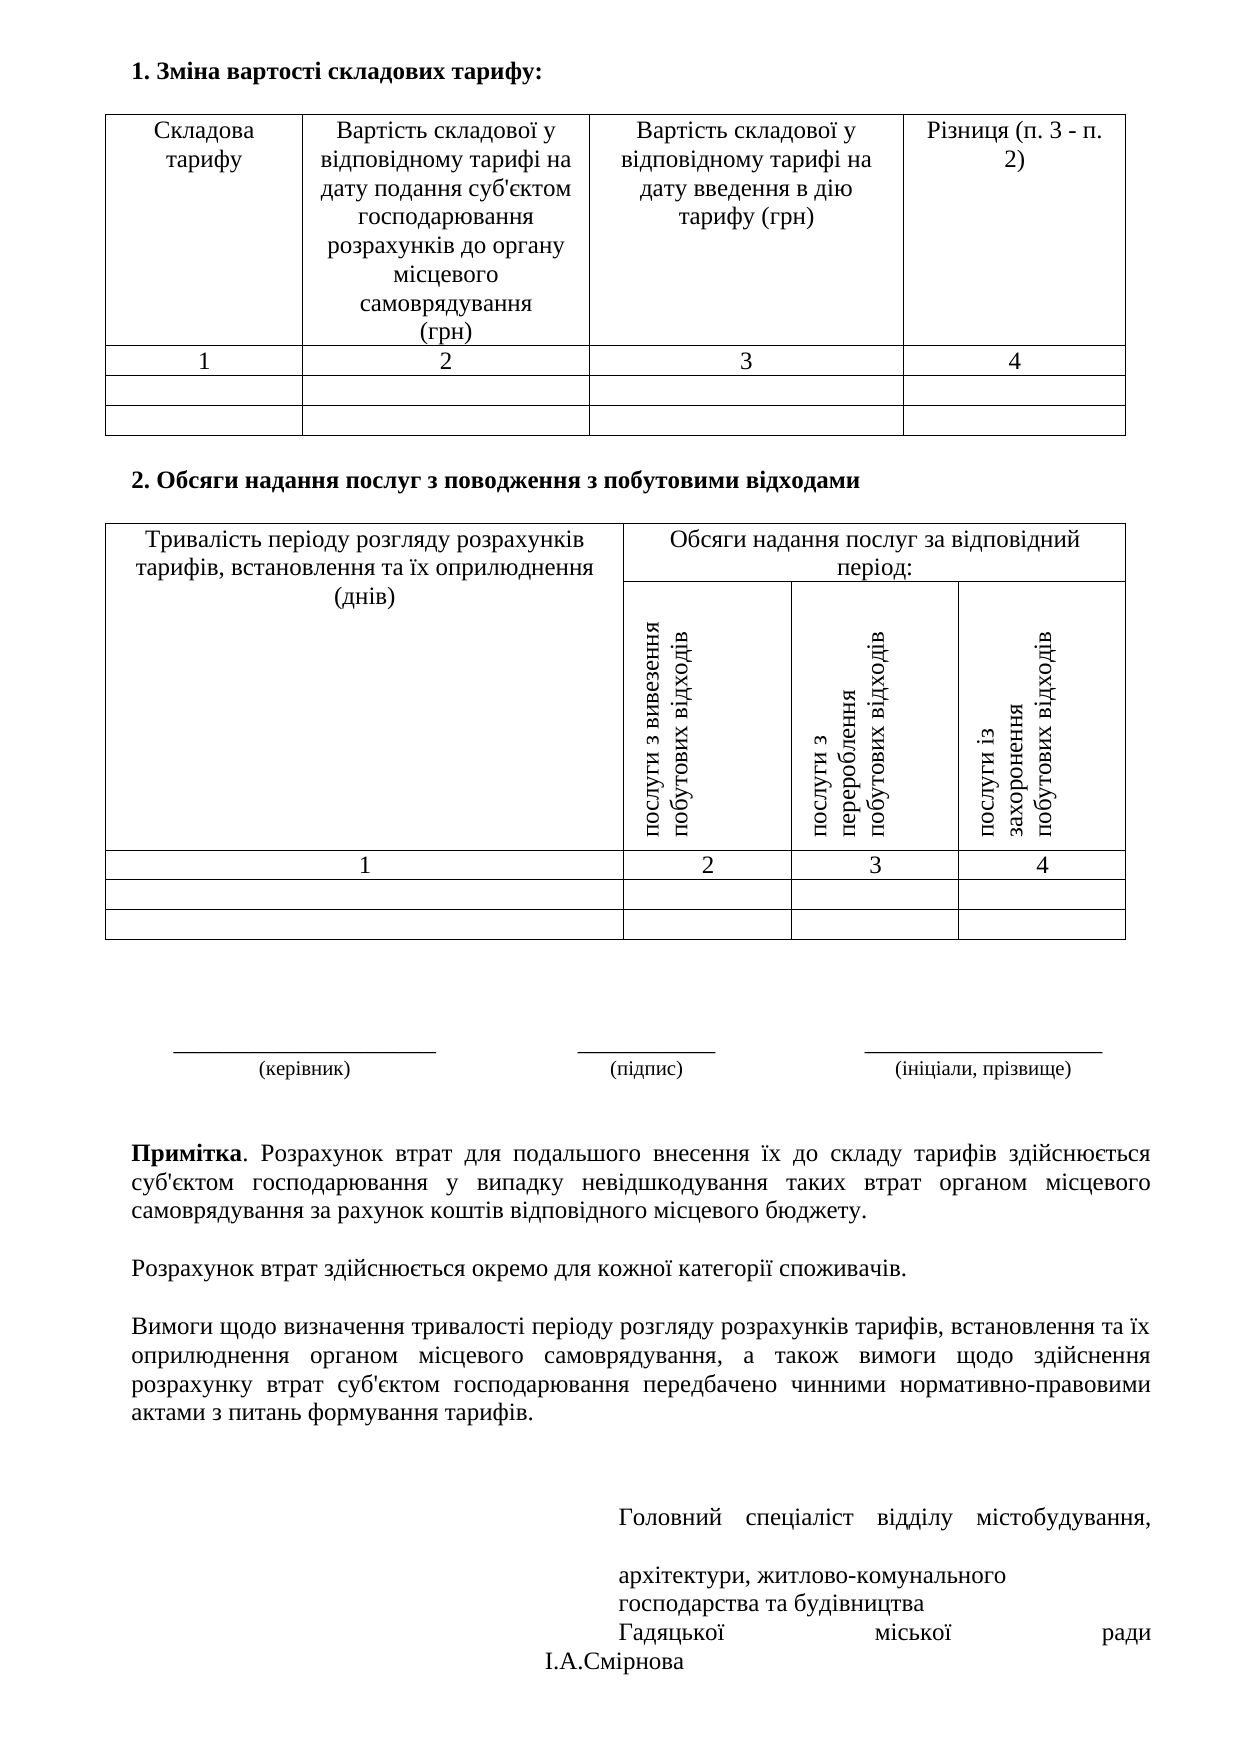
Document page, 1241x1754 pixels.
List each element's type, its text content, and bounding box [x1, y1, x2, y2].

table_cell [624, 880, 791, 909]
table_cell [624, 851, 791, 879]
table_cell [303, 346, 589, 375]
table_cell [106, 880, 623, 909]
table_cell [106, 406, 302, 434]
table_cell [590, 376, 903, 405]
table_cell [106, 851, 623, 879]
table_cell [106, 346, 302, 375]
text архітектури, житлово-комунального [544, 1560, 1152, 1588]
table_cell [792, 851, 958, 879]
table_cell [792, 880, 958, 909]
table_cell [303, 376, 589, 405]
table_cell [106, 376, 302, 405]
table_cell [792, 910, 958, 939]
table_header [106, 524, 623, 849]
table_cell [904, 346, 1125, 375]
text Гадяцької міської ради І.А.Смірнова [544, 1617, 1152, 1675]
text Розрахунок втрат здійснюється окремо для кожної категорії споживачів. [131, 1253, 1152, 1282]
text 2. Обсяги надання послуг з поводження з побутовими відходами [131, 465, 1152, 493]
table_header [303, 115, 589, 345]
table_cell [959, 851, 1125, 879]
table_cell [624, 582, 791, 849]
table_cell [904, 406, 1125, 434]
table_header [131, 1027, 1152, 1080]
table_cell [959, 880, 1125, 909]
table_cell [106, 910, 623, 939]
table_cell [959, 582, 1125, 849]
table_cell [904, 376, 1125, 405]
text Головний спеціаліст відділу містобудування, [544, 1502, 1152, 1560]
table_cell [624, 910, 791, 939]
text 1. Зміна вартості складових тарифу: [131, 56, 1152, 85]
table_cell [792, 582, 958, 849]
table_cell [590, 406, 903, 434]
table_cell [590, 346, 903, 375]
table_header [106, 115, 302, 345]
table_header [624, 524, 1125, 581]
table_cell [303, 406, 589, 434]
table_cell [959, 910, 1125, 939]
text Вимоги щодо визначення тривалості періоду розгляду розрахунків тарифів, встановлення та їх оприлюднення органом місцевого самоврядування, а також вимоги щодо здійснення розрахунку втрат суб'єктом господарювання передбачено чинними нормативно-правовими актами з питань формування тарифів. [131, 1311, 1152, 1426]
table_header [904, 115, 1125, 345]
text Примітка. Розрахунок втрат для подальшого внесення їх до складу тарифів здійснюється суб'єктом господарювання у випадку невідшкодування таких втрат органом місцевого самоврядування за рахунок коштів відповідного місцевого бюджету. [131, 1109, 1152, 1224]
text господарства та будівництва [544, 1588, 1152, 1617]
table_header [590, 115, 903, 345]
